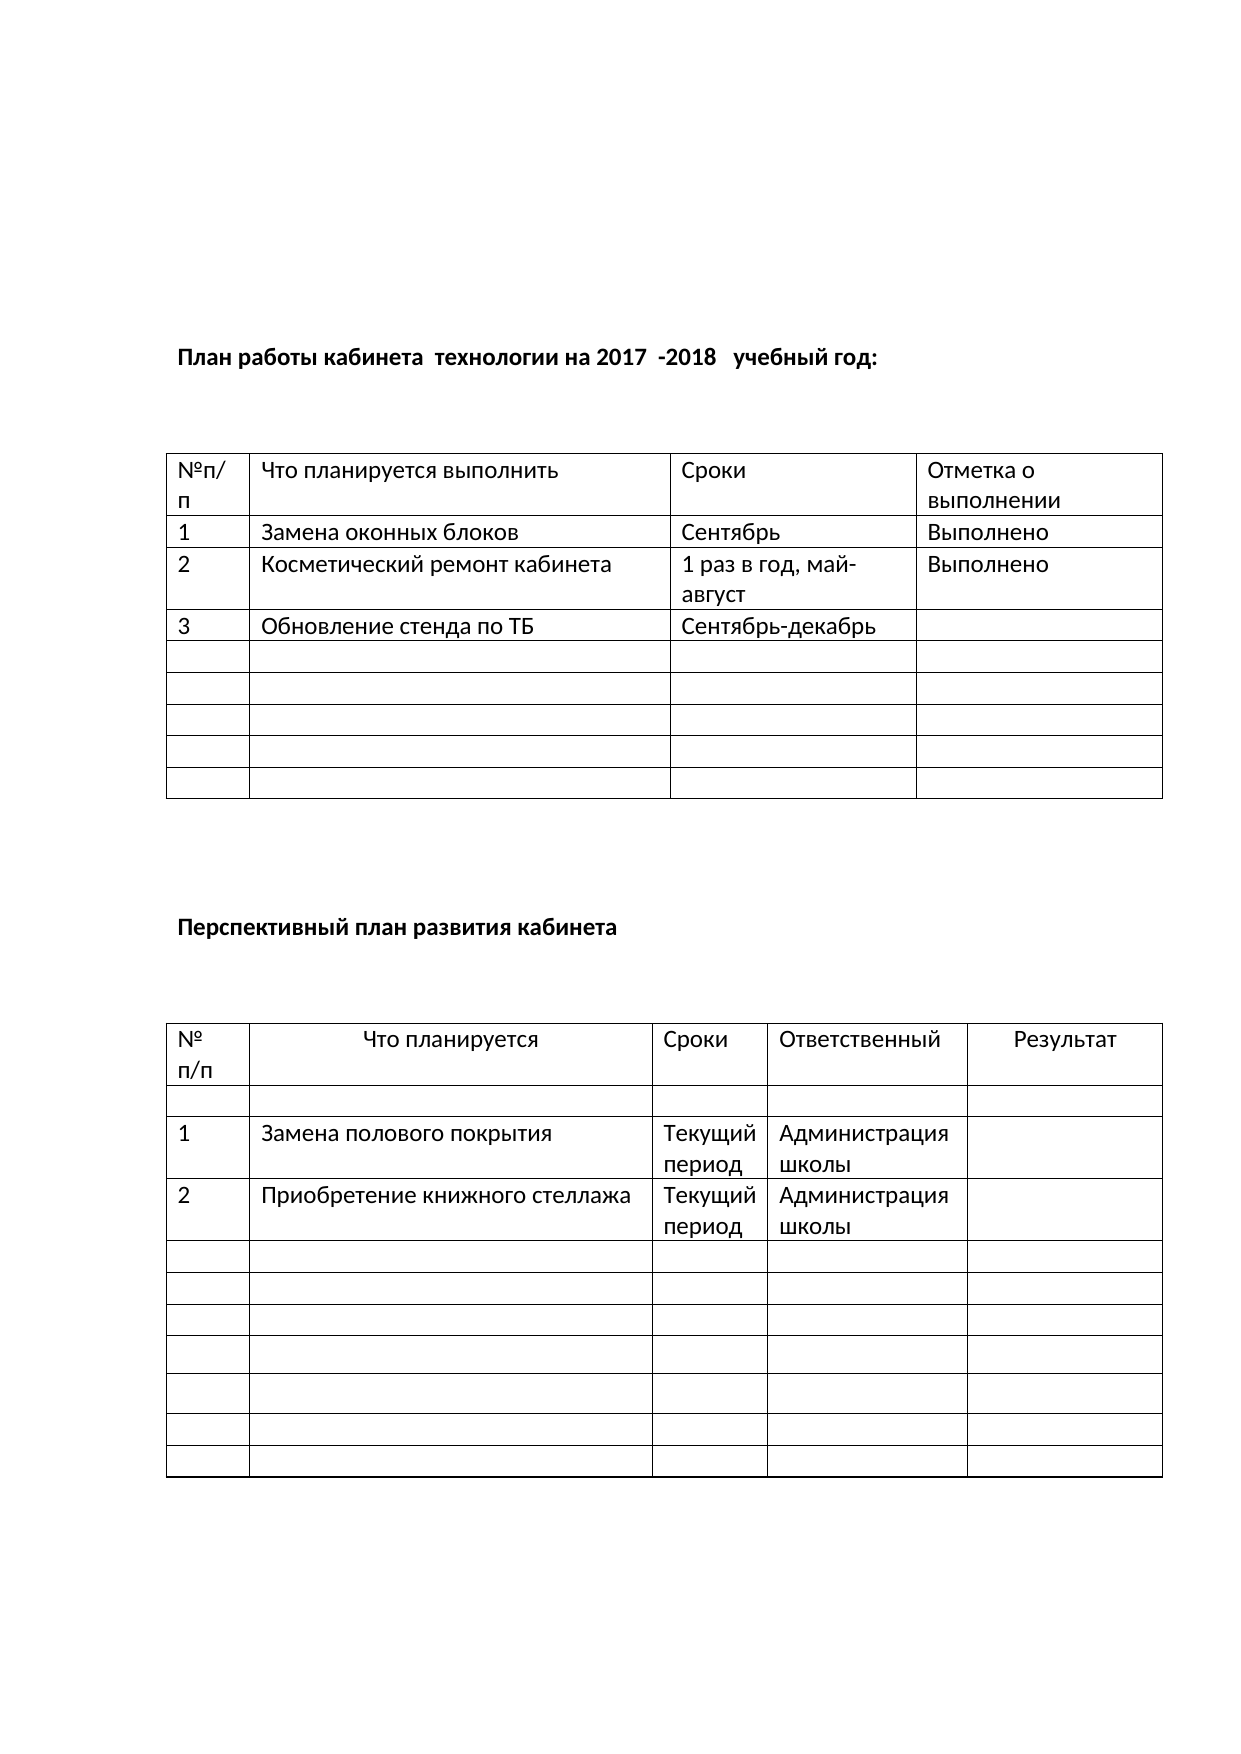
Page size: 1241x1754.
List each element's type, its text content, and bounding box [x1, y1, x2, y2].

table_cell Выполнено [917, 548, 1162, 609]
table_cell [671, 705, 916, 735]
table_cell [968, 1117, 1162, 1178]
table_cell [250, 1273, 652, 1303]
table_cell [968, 1241, 1162, 1272]
table_cell [250, 1305, 652, 1335]
table_cell [167, 736, 249, 767]
table_cell [167, 1241, 249, 1272]
table_cell [250, 705, 670, 735]
table_cell Выполнено [917, 516, 1162, 547]
table_cell [250, 1336, 652, 1373]
table_cell [250, 641, 670, 672]
table_cell Косметический ремонт кабинета [250, 548, 670, 609]
table_cell 3 [167, 610, 249, 640]
table_cell [768, 1305, 967, 1335]
table_cell [917, 641, 1162, 672]
table_cell [167, 1374, 249, 1413]
table_cell [968, 1273, 1162, 1303]
table_cell Текущий период [653, 1117, 767, 1178]
table_cell 2 [167, 1179, 249, 1240]
table_cell [968, 1086, 1162, 1116]
table_cell [167, 1086, 249, 1116]
table_header Отметка о выполнении [917, 454, 1162, 515]
table_cell [653, 1336, 767, 1373]
table_header Что планируется [250, 1024, 652, 1085]
table_cell [917, 673, 1162, 703]
text План работы кабинета технологии на 2017 -2018 учебный год: [177, 341, 1152, 372]
table_cell 1 [167, 516, 249, 547]
table_cell [768, 1086, 967, 1116]
table_cell [653, 1086, 767, 1116]
table_header Что планируется выполнить [250, 454, 670, 515]
table_cell [250, 1086, 652, 1116]
table_cell [968, 1446, 1162, 1476]
table_cell Сентябрь-декабрь [671, 610, 916, 640]
table_cell [250, 768, 670, 798]
table_cell [768, 1241, 967, 1272]
table_cell [653, 1446, 767, 1476]
table_cell [671, 768, 916, 798]
table_cell [167, 1273, 249, 1303]
table_cell [250, 1374, 652, 1413]
table_cell [917, 610, 1162, 640]
table_cell Администрация школы [768, 1179, 967, 1240]
text Перспективный план развития кабинета [177, 911, 1152, 941]
table_cell [768, 1446, 967, 1476]
table_cell [968, 1179, 1162, 1240]
table_cell 1 [167, 1117, 249, 1178]
table_cell [671, 736, 916, 767]
table_cell [968, 1305, 1162, 1335]
table_cell [250, 1446, 652, 1476]
table_cell [167, 1446, 249, 1476]
table_header Сроки [653, 1024, 767, 1085]
table_cell Текущий период [653, 1179, 767, 1240]
table_cell [653, 1374, 767, 1413]
table_cell [968, 1414, 1162, 1445]
table_cell [653, 1414, 767, 1445]
table_cell [167, 1414, 249, 1445]
table_cell [917, 768, 1162, 798]
table_cell [917, 705, 1162, 735]
table_cell [653, 1305, 767, 1335]
table_cell [167, 705, 249, 735]
table_cell [167, 1305, 249, 1335]
table_header № п/п [167, 1024, 249, 1085]
table_cell [167, 768, 249, 798]
table_cell Обновление стенда по ТБ [250, 610, 670, 640]
table_cell [671, 673, 916, 703]
table_cell 1 раз в год, май-август [671, 548, 916, 609]
table_cell [653, 1273, 767, 1303]
table_cell Сентябрь [671, 516, 916, 547]
table_cell [917, 736, 1162, 767]
table_cell [671, 641, 916, 672]
table_cell Замена полового покрытия [250, 1117, 652, 1178]
table_cell [250, 1241, 652, 1272]
table_cell [167, 641, 249, 672]
table_cell Приобретение книжного стеллажа [250, 1179, 652, 1240]
table_header Результат [968, 1024, 1162, 1085]
table_cell [167, 673, 249, 703]
table_cell [968, 1374, 1162, 1413]
table_cell [250, 673, 670, 703]
table_cell Администрация школы [768, 1117, 967, 1178]
table_cell [167, 1336, 249, 1373]
table_cell [250, 1414, 652, 1445]
table_cell [250, 736, 670, 767]
table_cell [768, 1414, 967, 1445]
table_cell 2 [167, 548, 249, 609]
table_cell [653, 1241, 767, 1272]
table_cell [768, 1336, 967, 1373]
table_header Сроки [671, 454, 916, 515]
table_header Ответственный [768, 1024, 967, 1085]
table_cell Замена оконных блоков [250, 516, 670, 547]
table_header №п/п [167, 454, 249, 515]
table_cell [968, 1336, 1162, 1373]
table_cell [768, 1273, 967, 1303]
table_cell [768, 1374, 967, 1413]
